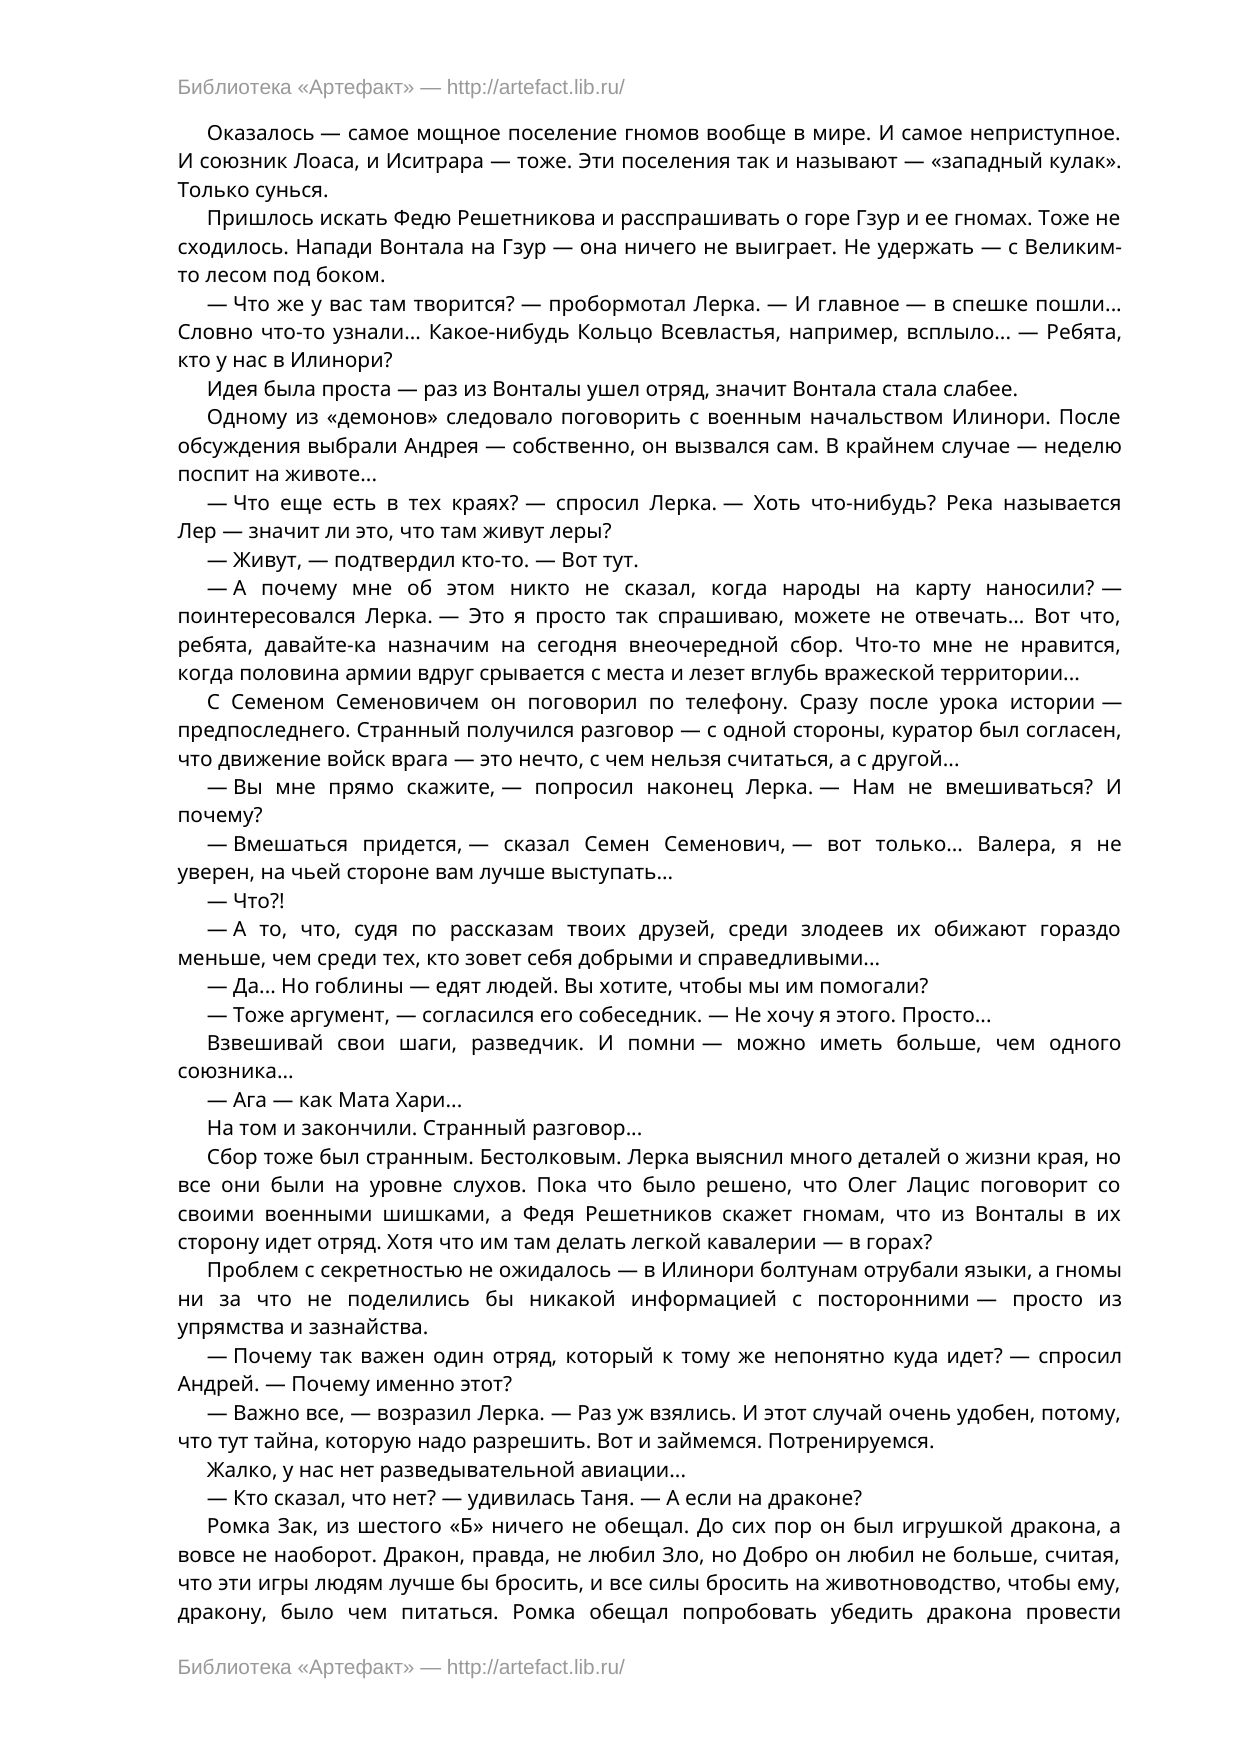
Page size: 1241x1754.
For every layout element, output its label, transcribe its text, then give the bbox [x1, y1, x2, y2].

text — Вы мне прямо скажите, — попросил наконец Лерка. — Нам не вмешиваться? И почему? [177, 772, 1122, 829]
text С Семеном Семеновичем он поговорил по телефону. Сразу после урока истории — предпоследнего. Странный получился разговор — с одной стороны, куратор был согласен, что движение войск врага — это нечто, с чем нельзя считаться, а с другой... [177, 687, 1122, 772]
text — Тоже аргумент, — согласился его собеседник. — Не хочу я этого. Просто... [177, 1000, 1122, 1028]
text Проблем с секретностью не ожидалось — в Илинори болтунам отрубали языки, а гномы ни за что не поделились бы никакой информацией с посторонними — просто из упрямства и зазнайства. [177, 1256, 1122, 1341]
text — Что еще есть в тех краях? — спросил Лерка. — Хоть что-нибудь? Река называется Лер — значит ли это, что там живут леры? [177, 488, 1122, 545]
text — Кто сказал, что нет? — удивилась Таня. — А если на драконе? [177, 1483, 1122, 1512]
text — Что же у вас там творится? — пробормотал Лерка. — И главное — в спешке пошли... Словно что-то узнали... Какое-нибудь Кольцо Всевластья, например, всплыло... — Ребята, кто у нас в Илинори? [177, 289, 1122, 374]
text — Почему так важен один отряд, который к тому же непонятно куда идет? — спросил Андрей. — Почему именно этот? [177, 1341, 1122, 1398]
text Пришлось искать Федю Решетникова и расспрашивать о горе Гзур и ее гномах. Тоже не сходилось. Напади Вонтала на Гзур — она ничего не выиграет. Не удержать — с Великим-то лесом под боком. [177, 203, 1122, 289]
text Взвешивай свои шаги, разведчик. И помни — можно иметь больше, чем одного союзника... [177, 1028, 1122, 1085]
text — А почему мне об этом никто не сказал, когда народы на карту наносили? — поинтересовался Лерка. — Это я просто так спрашиваю, можете не отвечать... Вот что, ребята, давайте-ка назначим на сегодня внеочередной сбор. Что-то мне не нравится, когда половина армии вдруг срывается с места и лезет вглубь вражеской территории... [177, 573, 1122, 687]
text Идея была проста — раз из Вонталы ушел отряд, значит Вонтала стала слабее. [177, 374, 1122, 402]
text Оказалось — самое мощное поселение гномов вообще в мире. И самое неприступное. И союзник Лоаса, и Иситрара — тоже. Эти поселения так и называют — «западный кулак». Только сунься. [177, 118, 1122, 203]
text — Живут, — подтвердил кто-то. — Вот тут. [177, 545, 1122, 573]
text Сбор тоже был странным. Бестолковым. Лерка выяснил много деталей о жизни края, но все они были на уровне слухов. Пока что было решено, что Олег Лацис поговорит со своими военными шишками, а Федя Решетников скажет гномам, что из Вонталы в их сторону идет отряд. Хотя что им там делать легкой кавалерии — в горах? [177, 1142, 1122, 1256]
text — Да... Но гоблины — едят людей. Вы хотите, чтобы мы им помогали? [177, 971, 1122, 1000]
text — Вмешаться придется, — сказал Семен Семенович, — вот только... Валера, я не уверен, на чьей стороне вам лучше выступать... [177, 829, 1122, 886]
text Одному из «демонов» следовало поговорить с военным начальством Илинори. После обсуждения выбрали Андрея — собственно, он вызвался сам. В крайнем случае — неделю поспит на животе... [177, 402, 1122, 488]
text — Что?! [177, 886, 1122, 914]
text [177, 1512, 1122, 1625]
text На том и закончили. Странный разговор... [177, 1113, 1122, 1142]
text — Важно все, — возразил Лерка. — Раз уж взялись. И этот случай очень удобен, потому, что тут тайна, которую надо разрешить. Вот и займемся. Потренируемся. [177, 1398, 1122, 1455]
text Жалко, у нас нет разведывательной авиации... [177, 1455, 1122, 1483]
text — А то, что, судя по рассказам твоих друзей, среди злодеев их обижают гораздо меньше, чем среди тех, кто зовет себя добрыми и справедливыми... [177, 914, 1122, 971]
text — Ага — как Мата Хари... [177, 1085, 1122, 1113]
